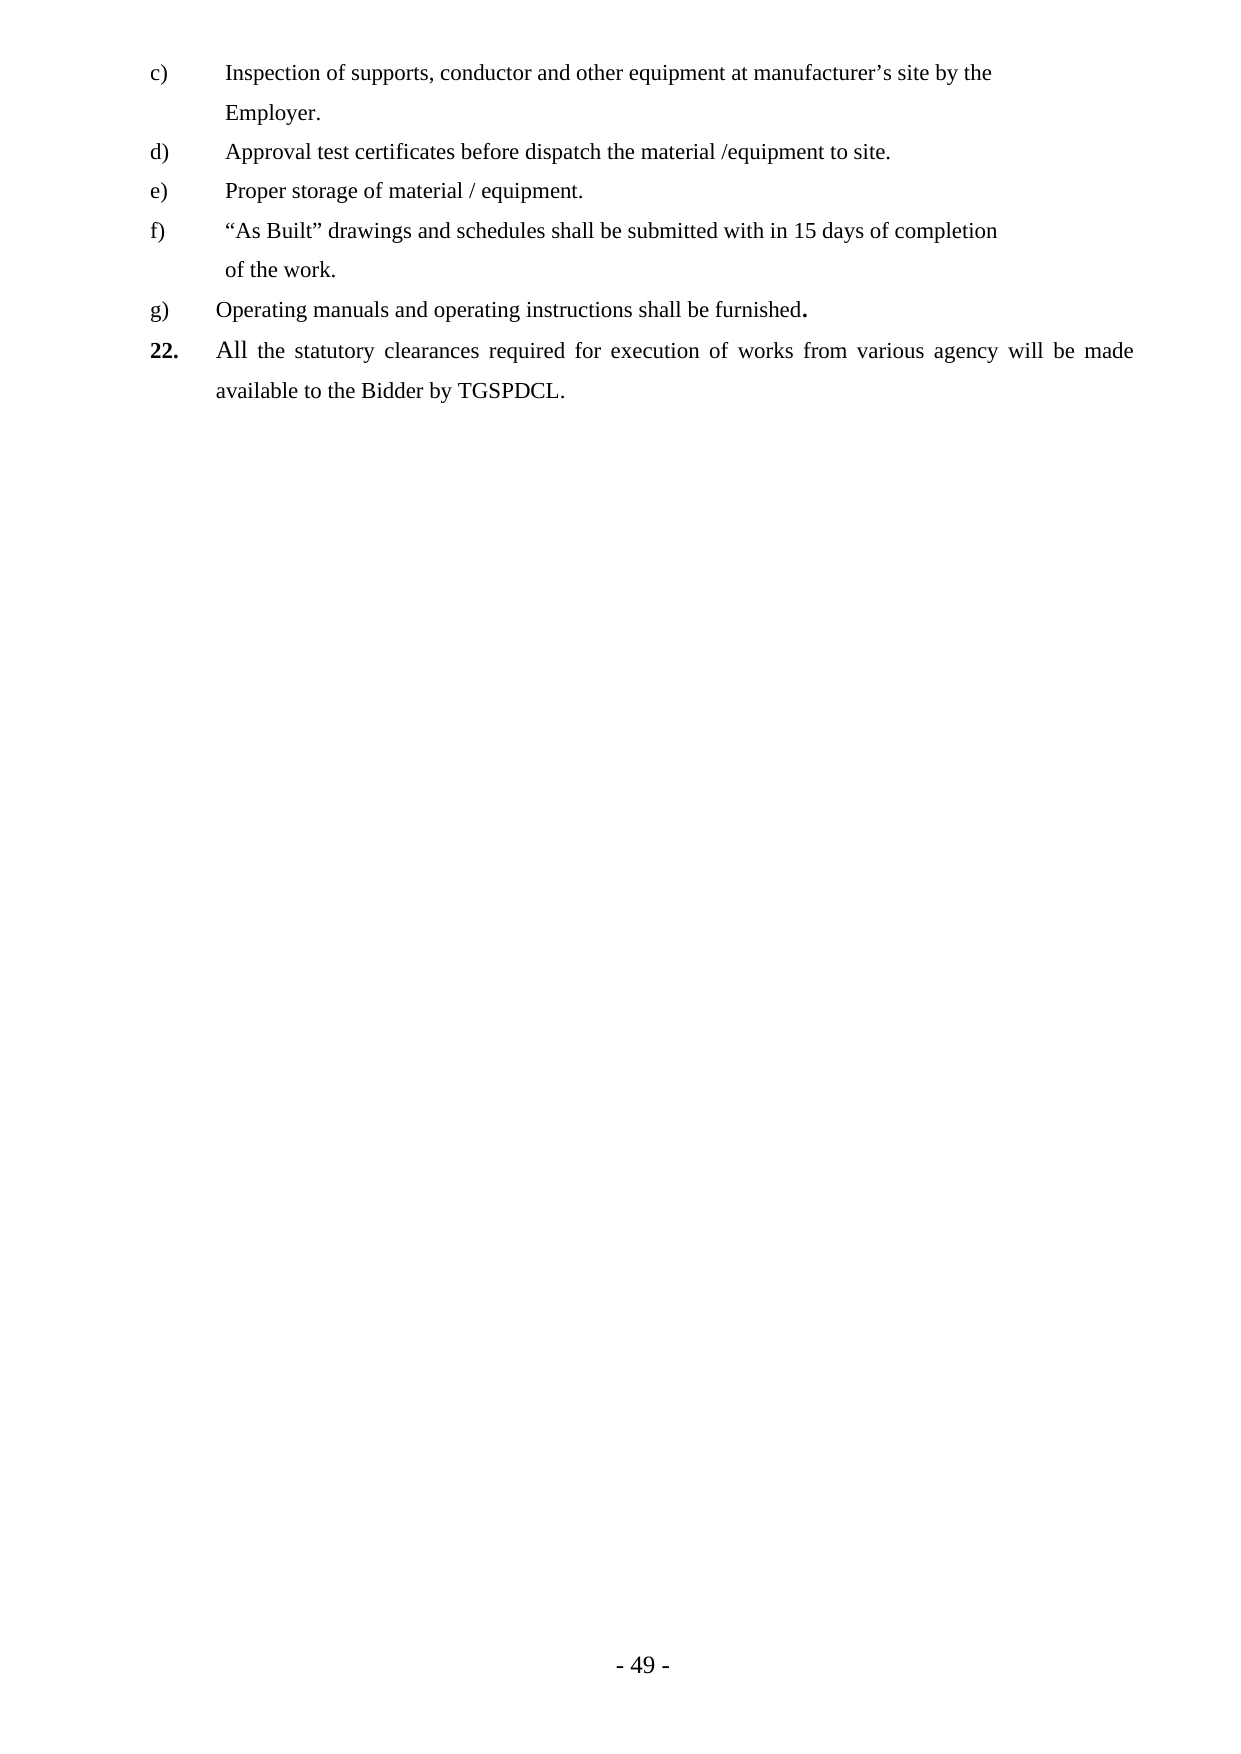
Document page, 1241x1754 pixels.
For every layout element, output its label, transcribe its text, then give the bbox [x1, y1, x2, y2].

text e) Proper storage of material / equipment. [150, 178, 1135, 204]
text f) “As Built” drawings and schedules shall be submitted with in 15 days of completion [150, 217, 1135, 243]
list Operating manuals and operating instructions shall be furnished. [150, 296, 1135, 322]
text d) Approval test certificates before dispatch the material /equipment to site. [150, 138, 1135, 164]
text of the work. [150, 257, 1135, 283]
text c) Inspection of supports, conductor and other equipment at manufacturer’s site by the [150, 59, 1135, 86]
text Employer. [150, 99, 1135, 125]
text 22. All the statutory clearances required for execution of works from various agency will be made available to the Bidder by TGSPDCL. [150, 336, 1135, 404]
